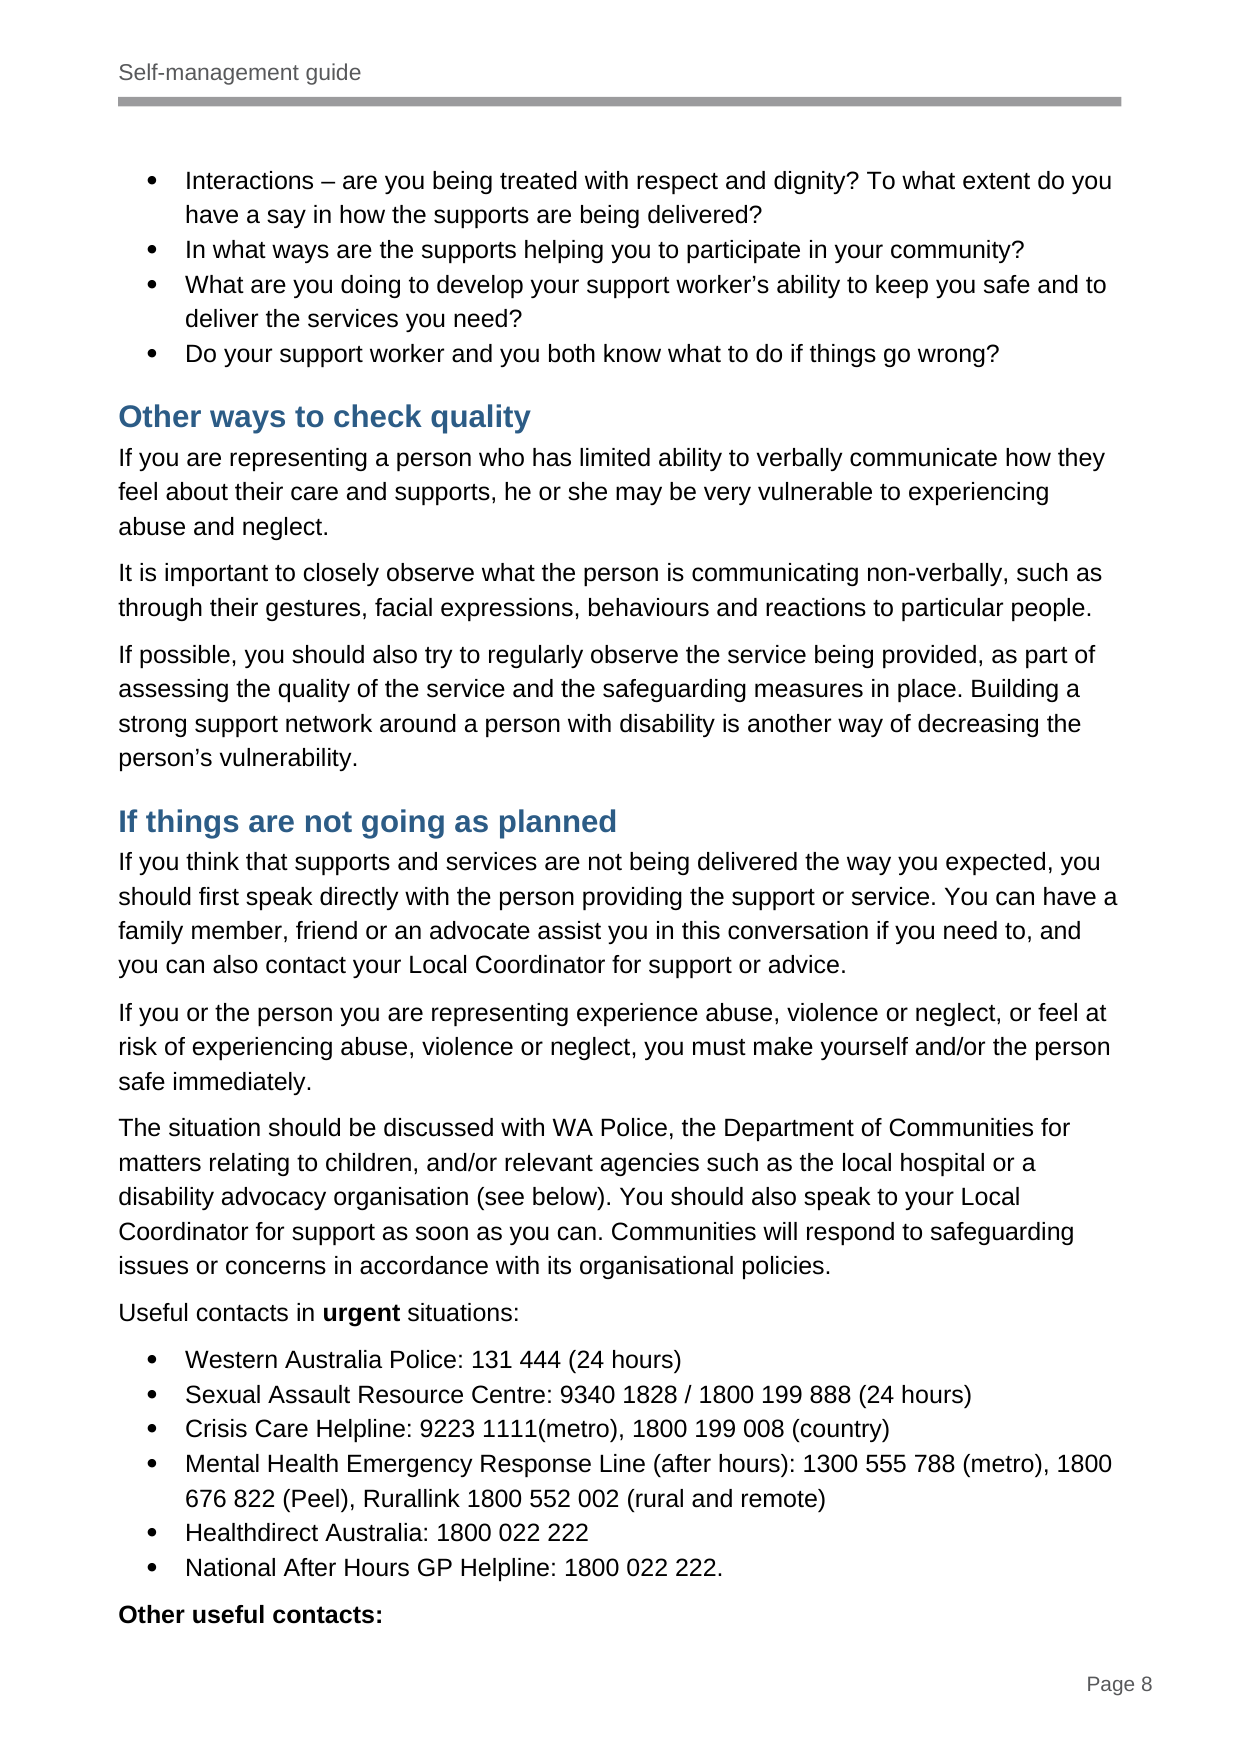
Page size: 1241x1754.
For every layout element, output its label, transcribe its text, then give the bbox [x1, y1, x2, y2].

text If you think that supports and services are not being delivered the way you expected, you should first speak directly with the person providing the support or service. You can have a family member, friend or an advocate assist you in this conversation if you need to, and you can also contact your Local Coordinator for support or advice. [118, 847, 1122, 979]
text What are you doing to develop your support worker’s ability to keep you safe and to deliver the services you need? [148, 269, 1122, 333]
text Other useful contacts: [118, 1600, 1122, 1628]
text Mental Health Emergency Response Line (after hours): 1300 555 788 (metro), 1800 676 822 (Peel), Rurallink 1800 552 002 (rural and remote) [148, 1449, 1122, 1512]
text The situation should be discussed with WA Police, the Department of Communities for matters relating to children, and/or relevant agencies such as the local hospital or a disability advocacy organisation (see below). You should also speak to your Local Coordinator for support as soon as you can. Communities will respond to safeguarding issues or concerns in accordance with its organisational policies. [118, 1113, 1122, 1280]
text National After Hours GP Helpline: 1800 022 222. [148, 1553, 1122, 1582]
text If you are representing a person who has limited ability to verbally communicate how they feel about their care and supports, he or she may be very vulnerable to experiencing abuse and neglect. [118, 442, 1122, 540]
text Healthdirect Australia: 1800 022 222 [148, 1518, 1122, 1547]
subtitle If things are not going as planned [118, 803, 1122, 839]
text Useful contacts in urgent situations: [118, 1298, 1122, 1327]
text In what ways are the supports helping you to participate in your community? [148, 235, 1122, 264]
subtitle Other ways to check quality [118, 398, 1122, 434]
text If possible, you should also try to regularly observe the service being provided, as part of assessing the quality of the service and the safeguarding measures in place. Building a strong support network around a person with disability is another way of decreasing the person’s vulnerability. [118, 640, 1122, 772]
text Western Australia Police: 131 444 (24 hours) [148, 1345, 1122, 1374]
text Crisis Care Helpline: 9223 1111(metro), 1800 199 008 (country) [148, 1414, 1122, 1443]
text If you or the person you are representing experience abuse, violence or neglect, or feel at risk of experiencing abuse, violence or neglect, you must make yourself and/or the person safe immediately. [118, 997, 1122, 1095]
text Sexual Assault Resource Centre: 9340 1828 / 1800 199 888 (24 hours) [148, 1380, 1122, 1409]
text It is important to closely observe what the person is communicating non-verbally, such as through their gestures, facial expressions, behaviours and reactions to particular people. [118, 558, 1122, 622]
text Interactions – are you being treated with respect and dignity? To what extent do you have a say in how the supports are being delivered? [148, 166, 1122, 229]
text Do your support worker and you both know what to do if things go wrong? [148, 339, 1122, 367]
